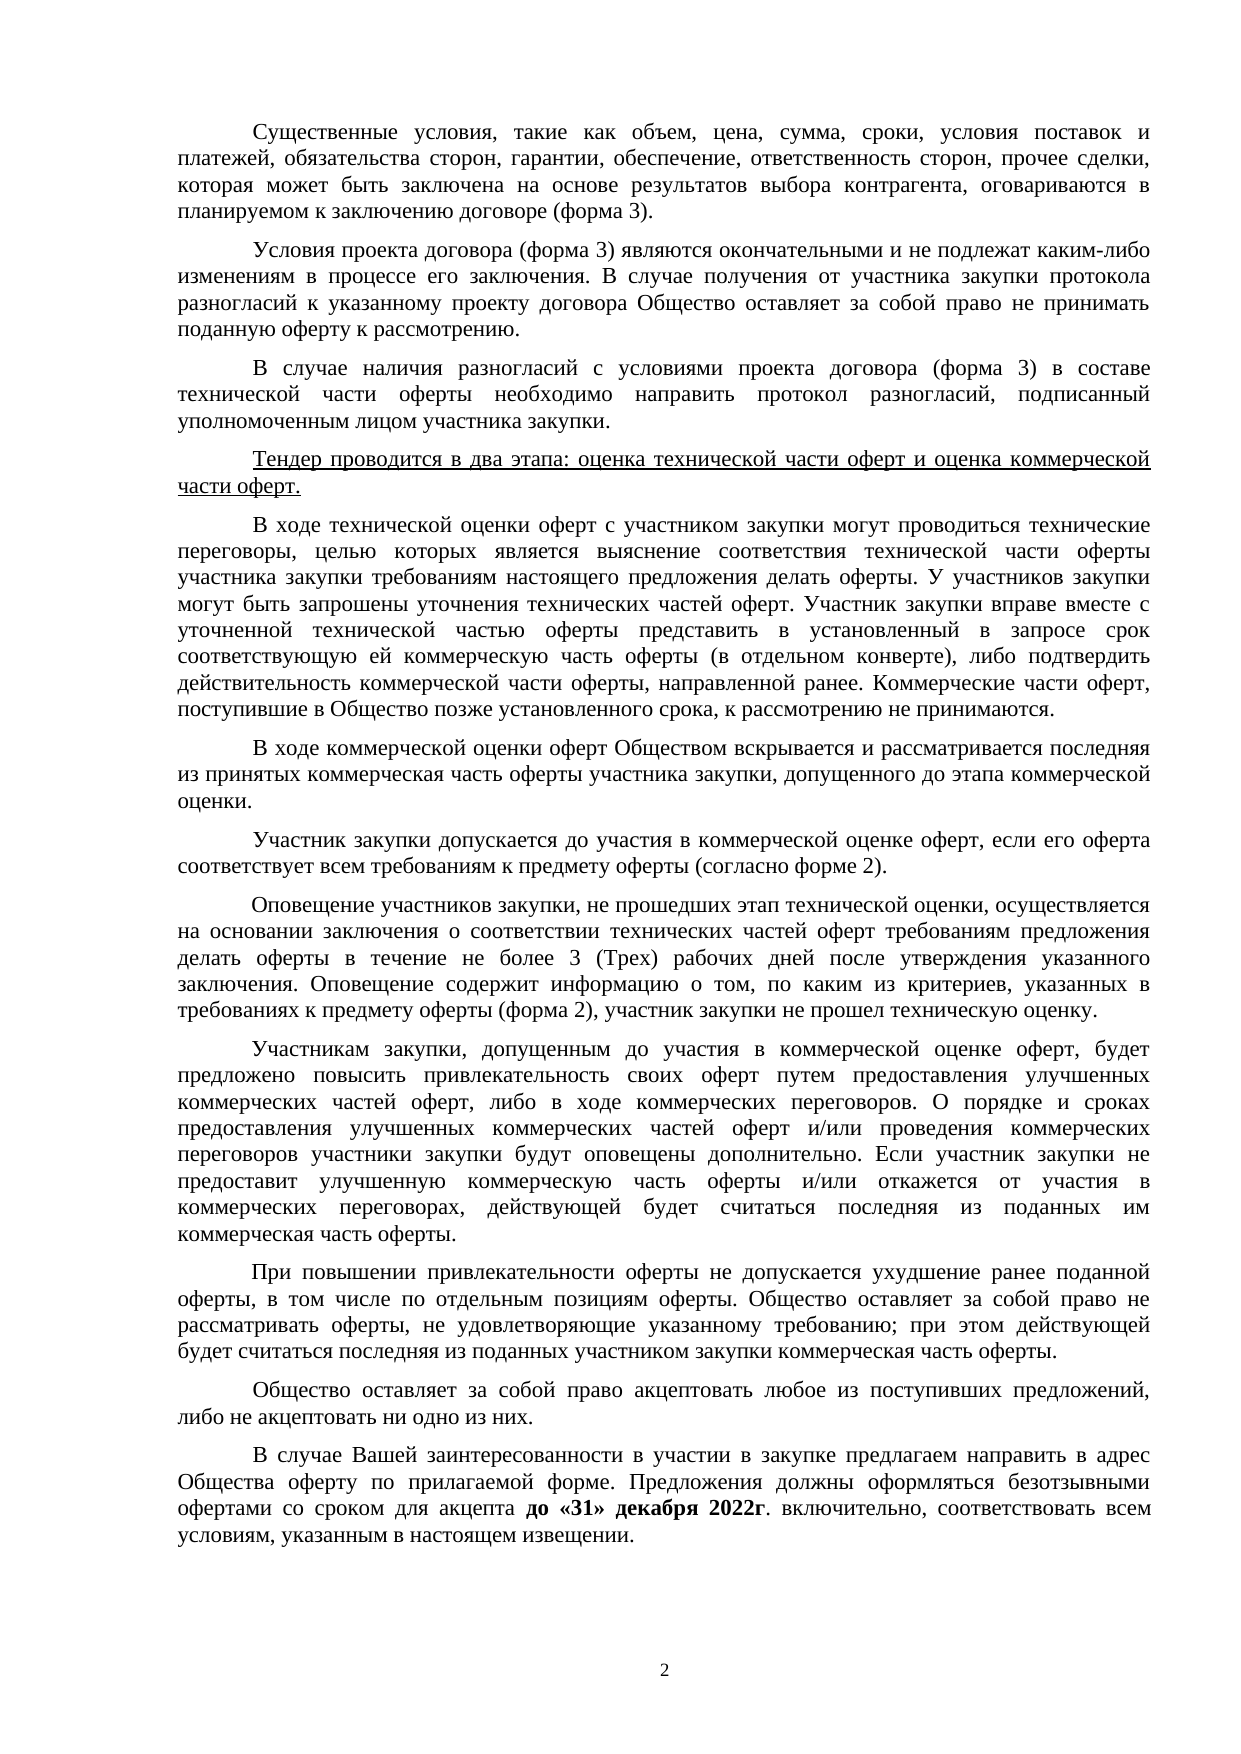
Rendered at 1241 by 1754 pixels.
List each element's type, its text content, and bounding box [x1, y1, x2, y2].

text В случае наличия разногласий с условиями проекта договора (форма 3) в составе технической части оферты необходимо направить протокол разногласий, подписанный уполномоченным лицом участника закупки. [177, 354, 1152, 433]
text В ходе коммерческой оценки оферт Обществом вскрывается и рассматривается последняя из принятых коммерческая часть оферты участника закупки, допущенного до этапа коммерческой оценки. [177, 734, 1152, 813]
text Общество оставляет за собой право акцептовать любое из поступивших предложений, либо не акцептовать ни одно из них. [177, 1376, 1152, 1429]
text Условия проекта договора (форма 3) являются окончательными и не подлежат каким-либо изменениям в процессе его заключения. В случае получения от участника закупки протокола разногласий к указанному проекту договора Общество оставляет за собой право не принимать поданную оферту к рассмотрению. [177, 236, 1152, 341]
text Существенные условия, такие как объем, цена, сумма, сроки, условия поставок и платежей, обязательства сторон, гарантии, обеспечение, ответственность сторон, прочее сделки, которая может быть заключена на основе результатов выбора контрагента, оговариваются в планируемом к заключению договоре (форма 3). [177, 118, 1152, 223]
text Участник закупки допускается до участия в коммерческой оценке оферт, если его оферта соответствует всем требованиям к предмету оферты (согласно форме 2). [177, 826, 1152, 878]
list Участникам закупки, допущенным до участия в коммерческой оценке оферт, будет предложено повысить привлекательность своих оферт путем предоставления улучшенных коммерческих частей оферт, либо в ходе коммерческих переговоров. О порядке и сроках предоставления улучшенных коммерческих частей оферт и/или проведения коммерческих переговоров участники закупки будут оповещены дополнительно. Если участник закупки не предоставит улучшенную коммерческую часть оферты и/или откажется от участия в коммерческих переговорах, действующей будет считаться последняя из поданных им коммерческая часть оферты. [177, 1035, 1152, 1246]
text В случае Вашей заинтересованности в участии в закупке предлагаем направить в адрес Общества оферту по прилагаемой форме. Предложения должны оформляться безотзывными офертами со сроком для акцепта до «31» декабря 2022г. включительно, соответствовать всем условиям, указанным в настоящем извещении. [177, 1442, 1152, 1547]
list Оповещение участников закупки, не прошедших этап технической оценки, осуществляется на основании заключения о соответствии технических частей оферт требованиям предложения делать оферты в течение не более 3 (Трех) рабочих дней после утверждения указанного заключения. Оповещение содержит информацию о том, по каким из критериев, указанных в требованиях к предмету оферты (форма 2), участник закупки не прошел техническую оценку. [177, 891, 1152, 1023]
text Тендер проводится в два этапа: оценка технической части оферт и оценка коммерческой части оферт. [177, 446, 1152, 498]
text В ходе технической оценки оферт с участником закупки могут проводиться технические переговоры, целью которых является выяснение соответствия технической части оферты участника закупки требованиям настоящего предложения делать оферты. У участников закупки могут быть запрошены уточнения технических частей оферт. Участник закупки вправе вместе с уточненной технической частью оферты представить в установленный в запросе срок соответствующую ей коммерческую часть оферты (в отдельном конверте), либо подтвердить действительность коммерческой части оферты, направленной ранее. Коммерческие части оферт, поступившие в Общество позже установленного срока, к рассмотрению не принимаются. [177, 511, 1152, 722]
list При повышении привлекательности оферты не допускается ухудшение ранее поданной оферты, в том числе по отдельным позициям оферты. Общество оставляет за собой право не рассматривать оферты, не удовлетворяющие указанному требованию; при этом действующей будет считаться последняя из поданных участником закупки коммерческая часть оферты. [177, 1258, 1152, 1364]
